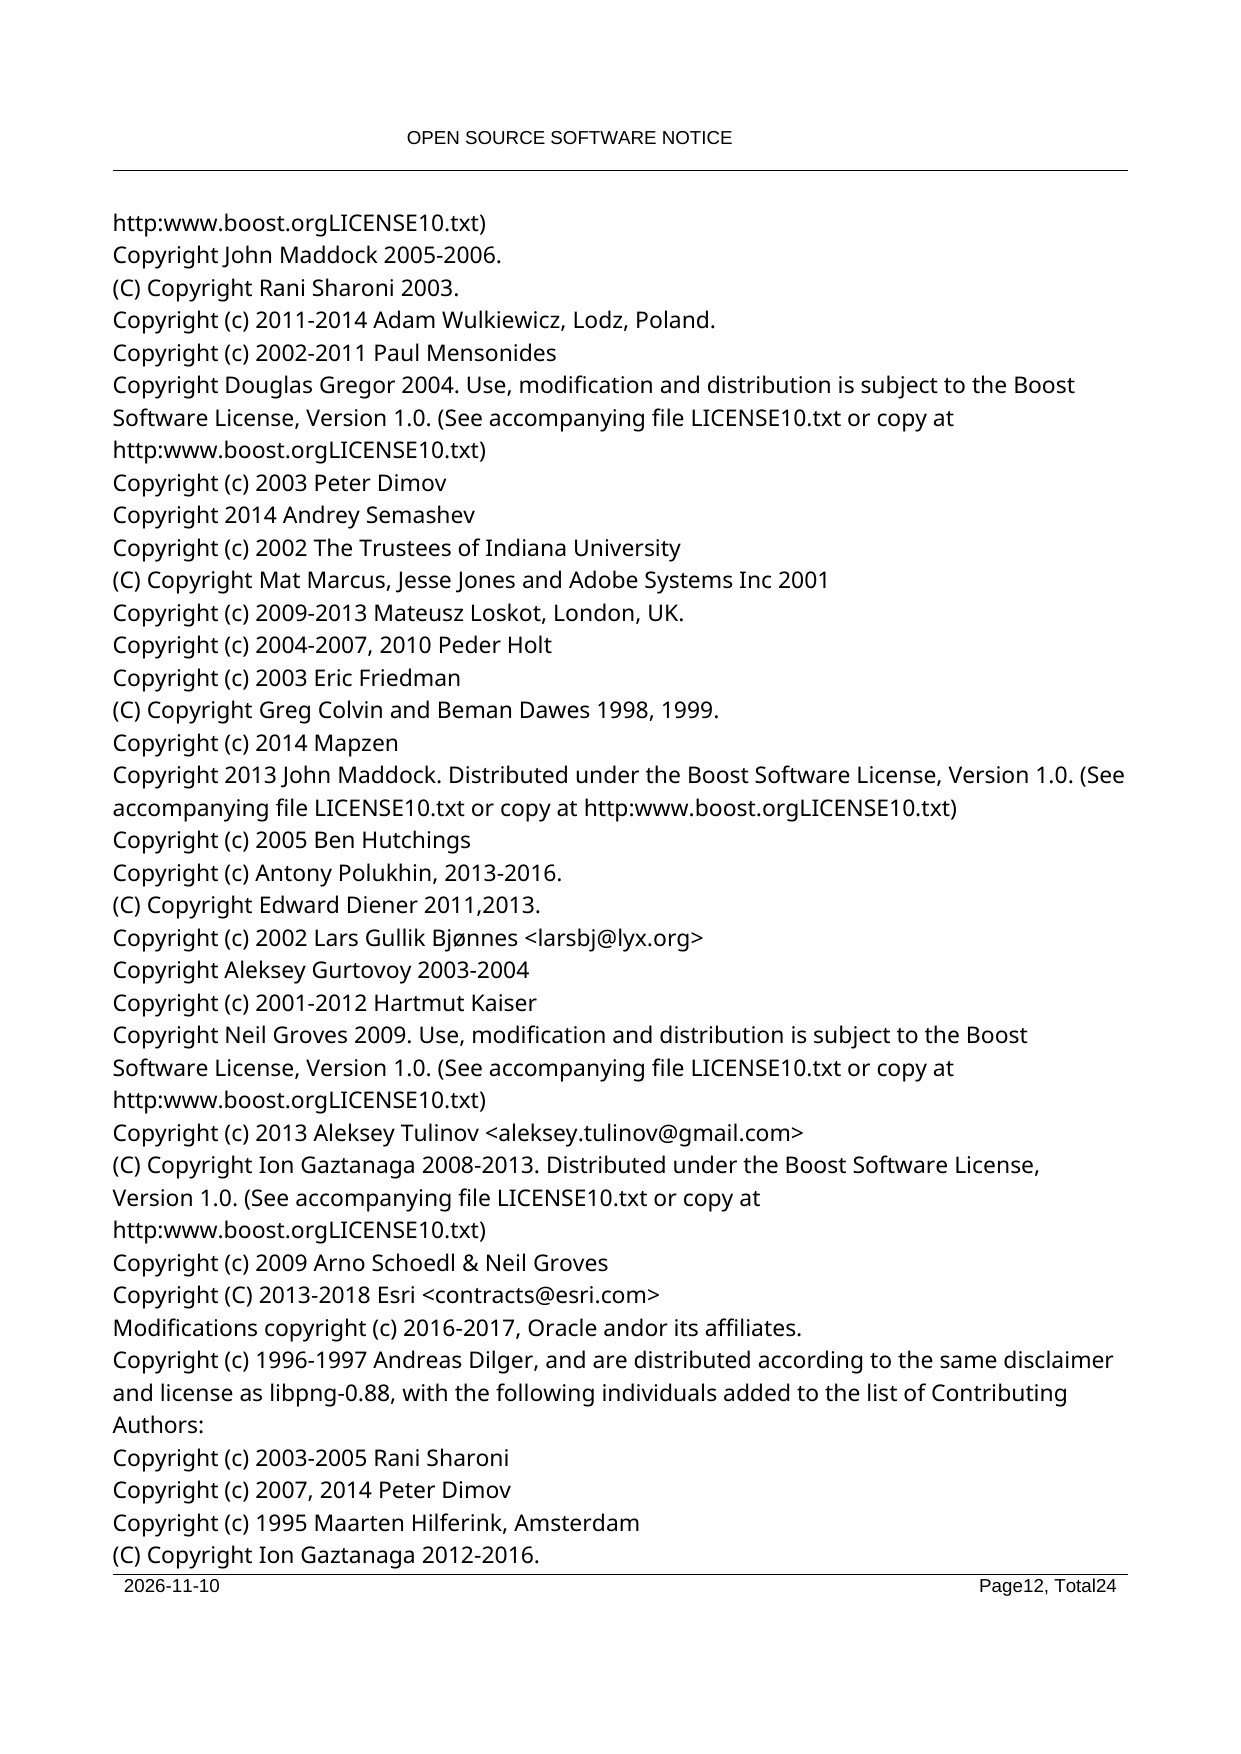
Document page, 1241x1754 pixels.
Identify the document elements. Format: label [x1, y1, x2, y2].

text [112, 206, 1128, 1571]
